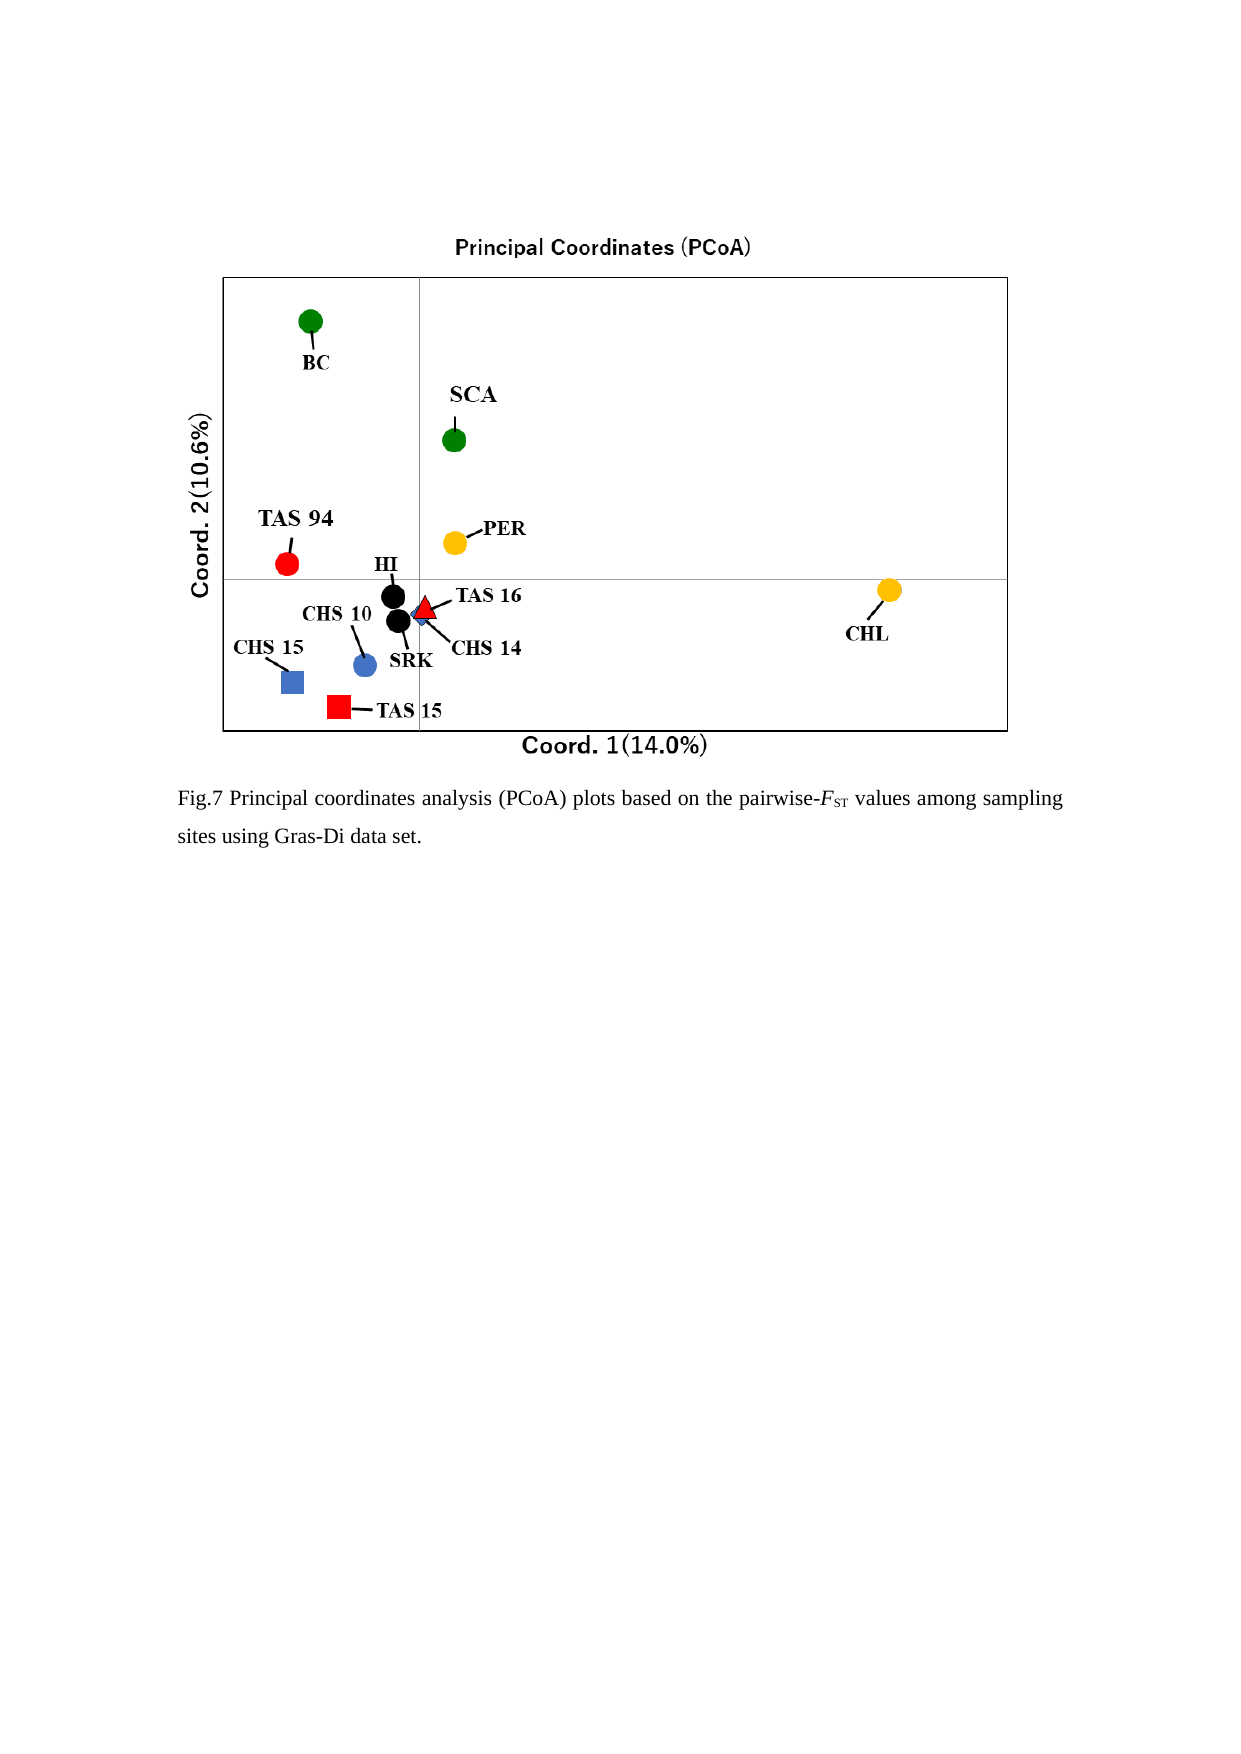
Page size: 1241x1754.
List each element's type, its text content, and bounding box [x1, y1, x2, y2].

picture [177, 216, 1028, 769]
text Fig.7 Principal coordinates analysis (PCoA) plots based on the pairwise-FST values among sampling sites using Gras-Di data set. [177, 779, 1063, 854]
